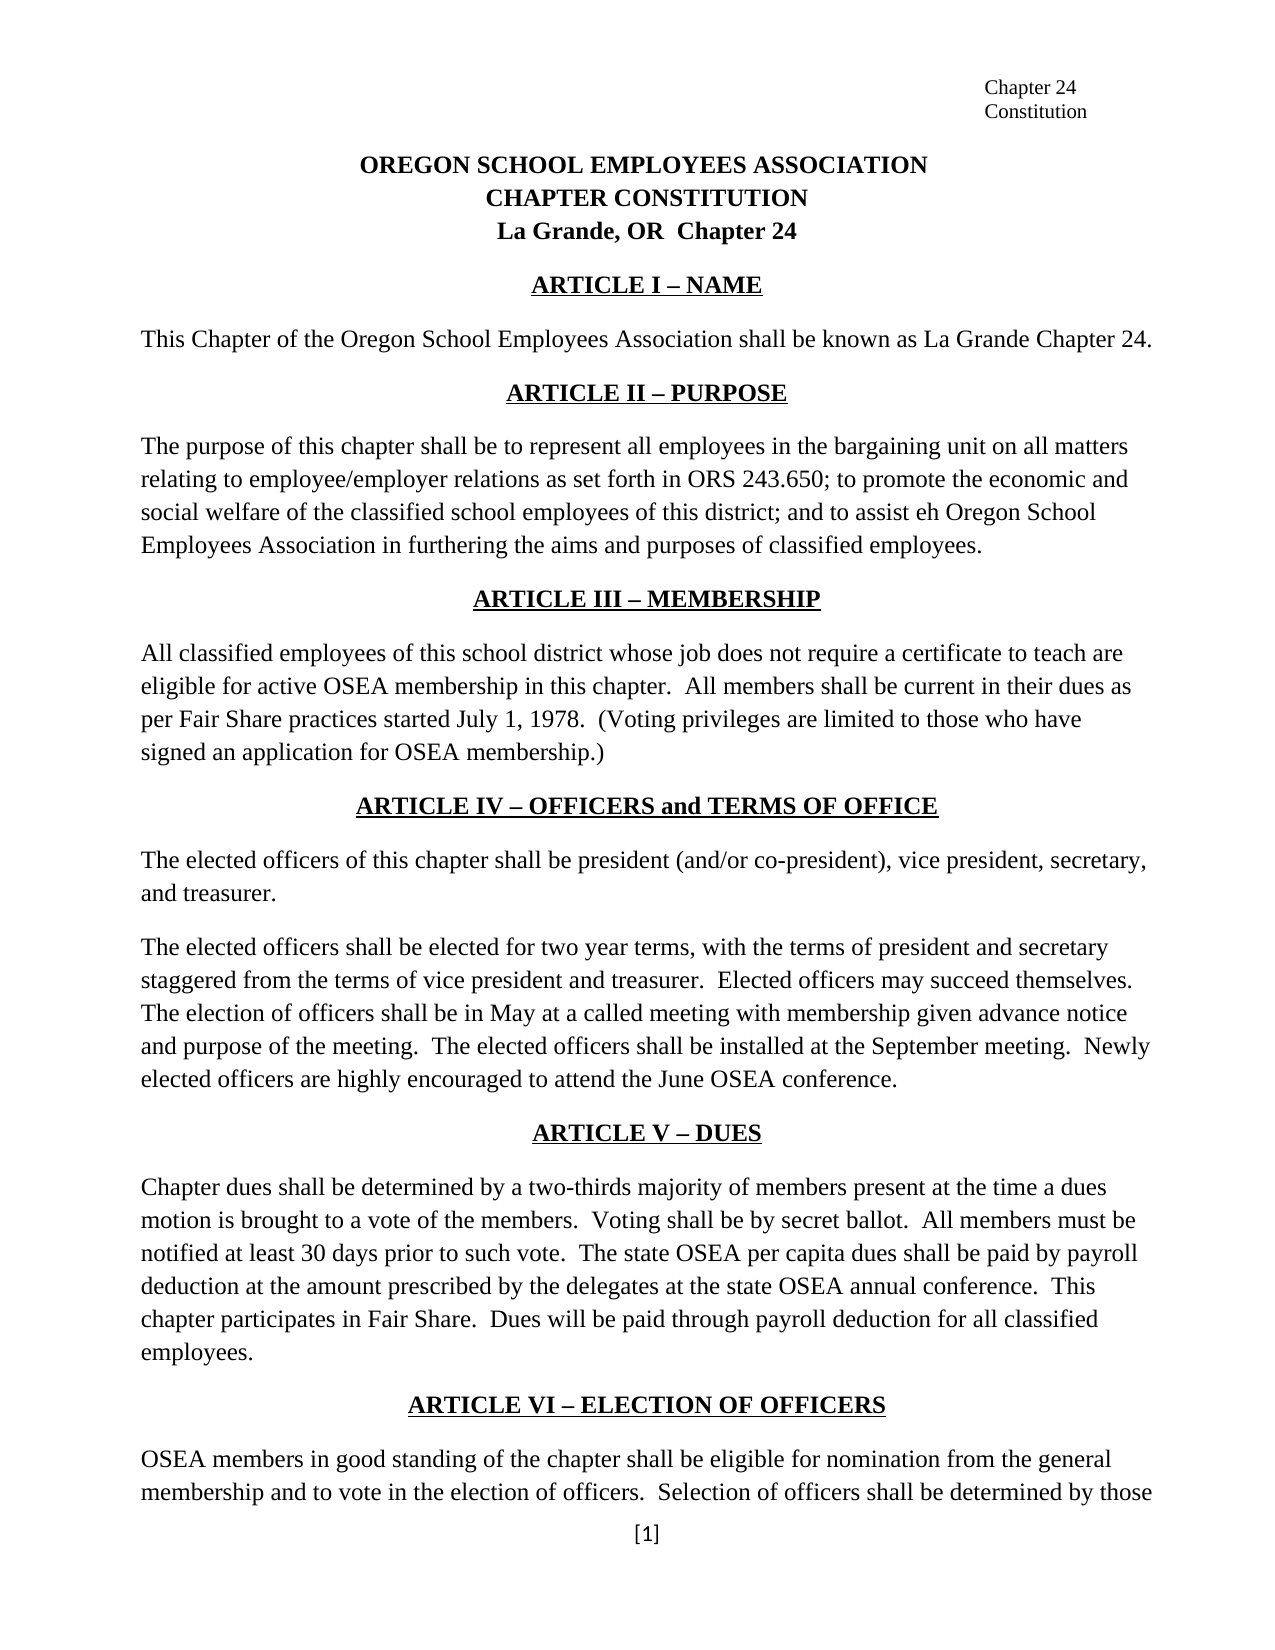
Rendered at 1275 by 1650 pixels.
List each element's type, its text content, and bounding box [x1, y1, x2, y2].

text ARTICLE V – DUES [141, 1118, 1153, 1147]
text ARTICLE IV – OFFICERS and TERMS OF OFFICE [141, 791, 1153, 820]
text The elected officers shall be elected for two year terms, with the terms of president and secretary staggered from the terms of vice president and treasurer. Elected officers may succeed themselves. The election of officers shall be in May at a called meeting with membership given advance notice and purpose of the meeting. The elected officers shall be installed at the September meeting. Newly elected officers are highly encouraged to attend the June OSEA conference. [141, 932, 1153, 1093]
text This Chapter of the Oregon School Employees Association shall be known as La Grande Chapter 24. [141, 324, 1153, 352]
text ARTICLE III – MEMBERSHIP [141, 584, 1153, 613]
text ARTICLE II – PURPOSE [141, 378, 1153, 406]
text The purpose of this chapter shall be to represent all employees in the bargaining unit on all matters relating to employee/employer relations as set forth in ORS 243.650; to promote the economic and social welfare of the classified school employees of this district; and to assist eh Oregon School Employees Association in furthering the aims and purposes of classified employees. [141, 431, 1153, 559]
text Chapter dues shall be determined by a two-thirds majority of members present at the time a dues motion is brought to a vote of the members. Voting shall be by secret ballot. All members must be notified at least 30 days prior to such vote. The state OSEA per capita dues shall be paid by payroll deduction at the amount prescribed by the delegates at the state OSEA annual conference. This chapter participates in Fair Share. Dues will be paid through payroll deduction for all classified employees. [141, 1172, 1153, 1366]
text OREGON SCHOOL EMPLOYEES ASSOCIATION CHAPTER CONSTITUTION La Grande, OR Chapter 24 [141, 150, 1153, 245]
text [141, 1444, 1153, 1506]
text ARTICLE VI – ELECTION OF OFFICERS [141, 1391, 1153, 1419]
text ARTICLE I – NAME [141, 270, 1153, 299]
text The elected officers of this chapter shall be president (and/or co-president), vice president, secretary, and treasurer. [141, 845, 1153, 907]
text All classified employees of this school district whose job does not require a certificate to teach are eligible for active OSEA membership in this chapter. All members shall be current in their dues as per Fair Share practices started July 1, 1978. (Voting privileges are limited to those who have signed an application for OSEA membership.) [141, 638, 1153, 766]
